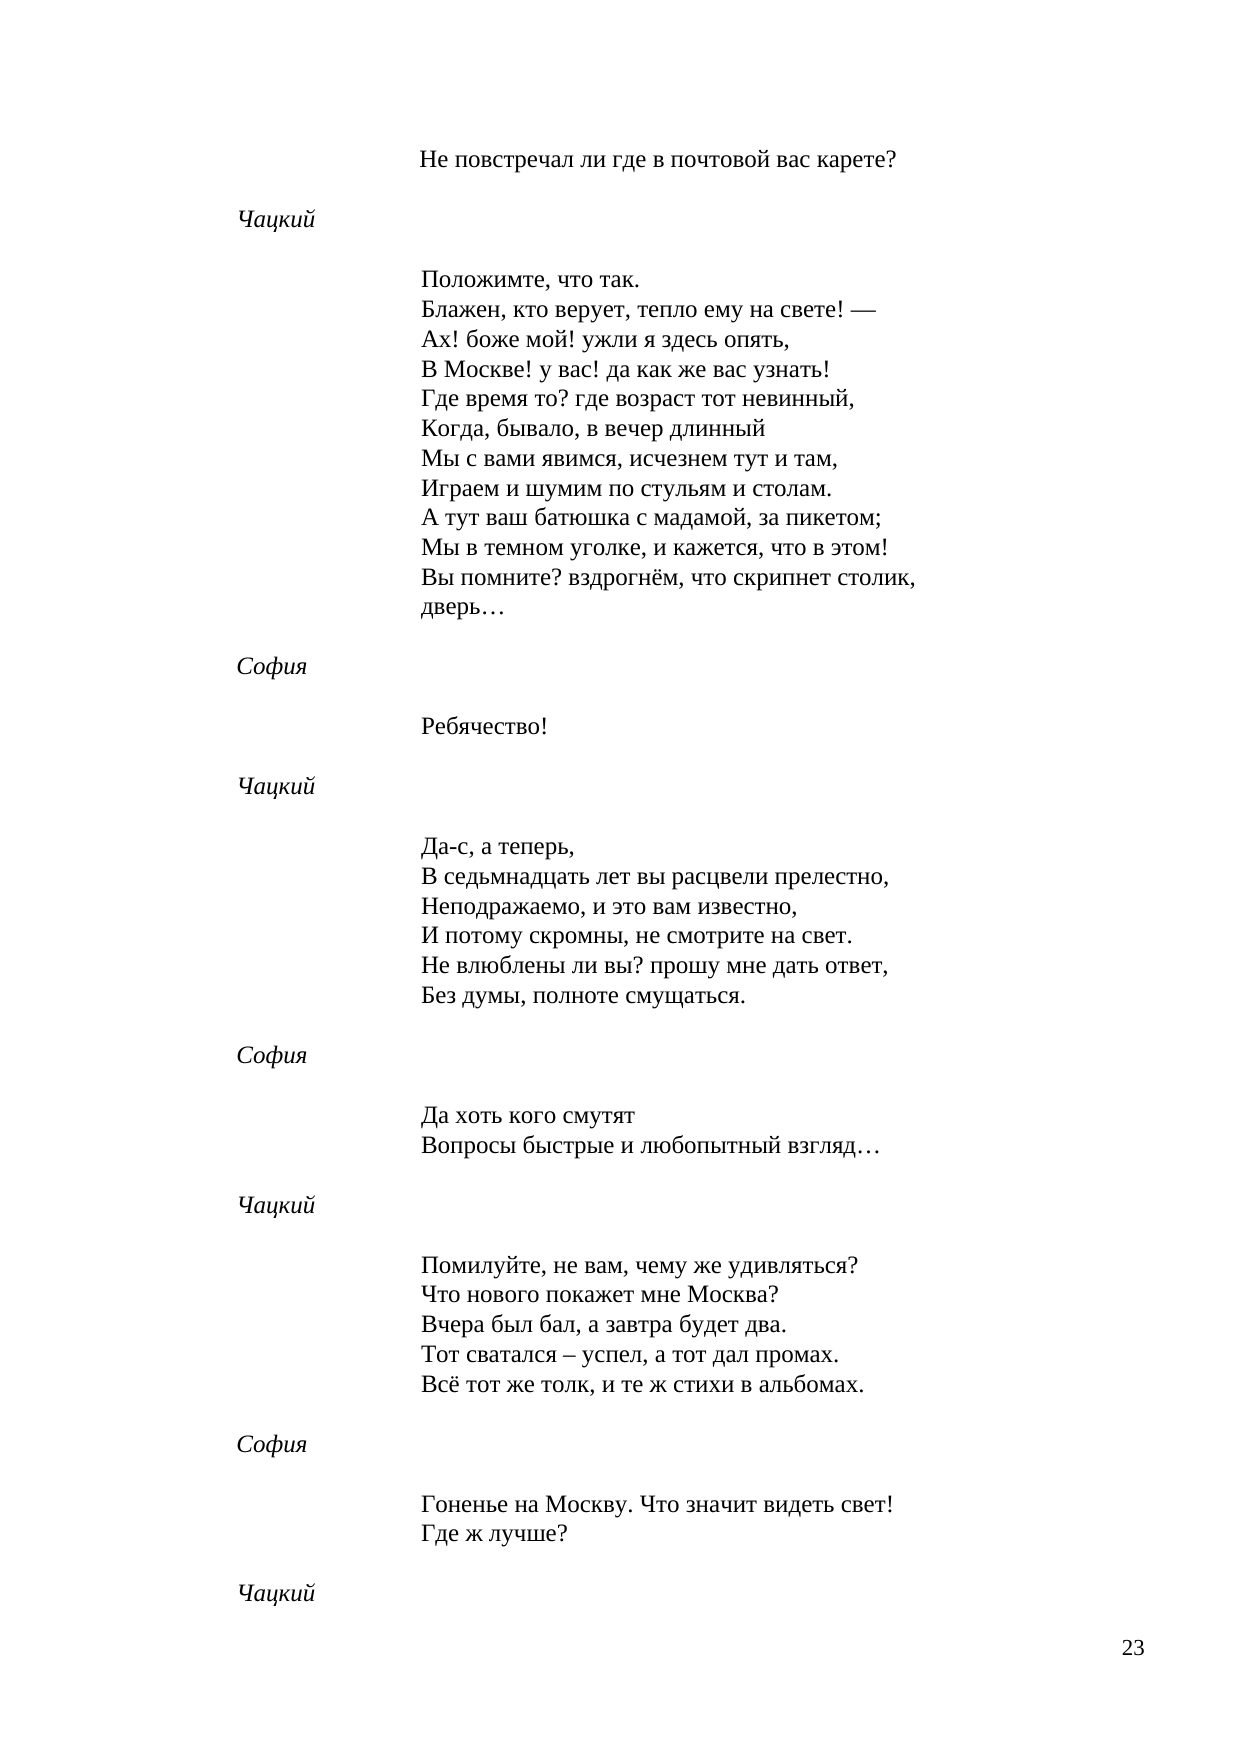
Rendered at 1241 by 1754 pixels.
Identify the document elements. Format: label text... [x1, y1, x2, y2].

text Да хоть кого смутят [421, 1100, 1167, 1129]
text Не влюблены ли вы? прошу мне дать ответ, Без думы, полноте смущаться. [421, 951, 892, 1009]
text Помилуйте, не вам, чему же удивляться? Что нового покажет мне Москва? [421, 1250, 892, 1308]
text И потому скромны, не смотрите на свет. [421, 921, 1167, 949]
text Чацкий [236, 204, 1167, 233]
text Положимте, что так. [421, 264, 1167, 293]
text София [236, 1429, 1167, 1457]
text В Москве! у вас! да как же вас узнать! Где время то? где возраст тот невинный, Когда, бывало, в вечер длинный [421, 354, 858, 442]
text Мы с вами явимся, исчезнем тут и там, Играем и шумим по стульям и столам. [421, 443, 892, 501]
text В седьмнадцать лет вы расцвели прелестно, Неподражаемо, и это вам известно, [421, 861, 891, 919]
text Чацкий [236, 1578, 1167, 1607]
text Ребячество! [421, 711, 1167, 740]
text София [236, 1040, 1167, 1069]
text Тот сватался – успел, а тот дал промах. Всё тот же толк, и те ж стихи в альбомах. [421, 1339, 871, 1398]
text Блажен, кто верует, тепло ему на свете! — Ах! боже мой! ужли я здесь опять, [421, 294, 892, 353]
text А тут ваш батюшка с мадамой, за пикетом; Мы в темном уголке, и кажется, что в этом! Вы помните? вздрогнём, что скрипнет столик, дверь… [421, 502, 918, 620]
text Чацкий [236, 771, 1167, 800]
text Чацкий [236, 1190, 1167, 1219]
text Вопросы быстрые и любопытный взгляд… [421, 1130, 1167, 1159]
text Да-с, а теперь, [421, 831, 1167, 860]
text Гоненье на Москву. Что значит видеть свет! Где ж лучше? [421, 1489, 896, 1547]
text Вчера был бал, а завтра будет два. [421, 1309, 1167, 1338]
text Не повстречал ли где в почтовой вас карете? [252, 144, 1063, 173]
text София [236, 651, 1167, 680]
